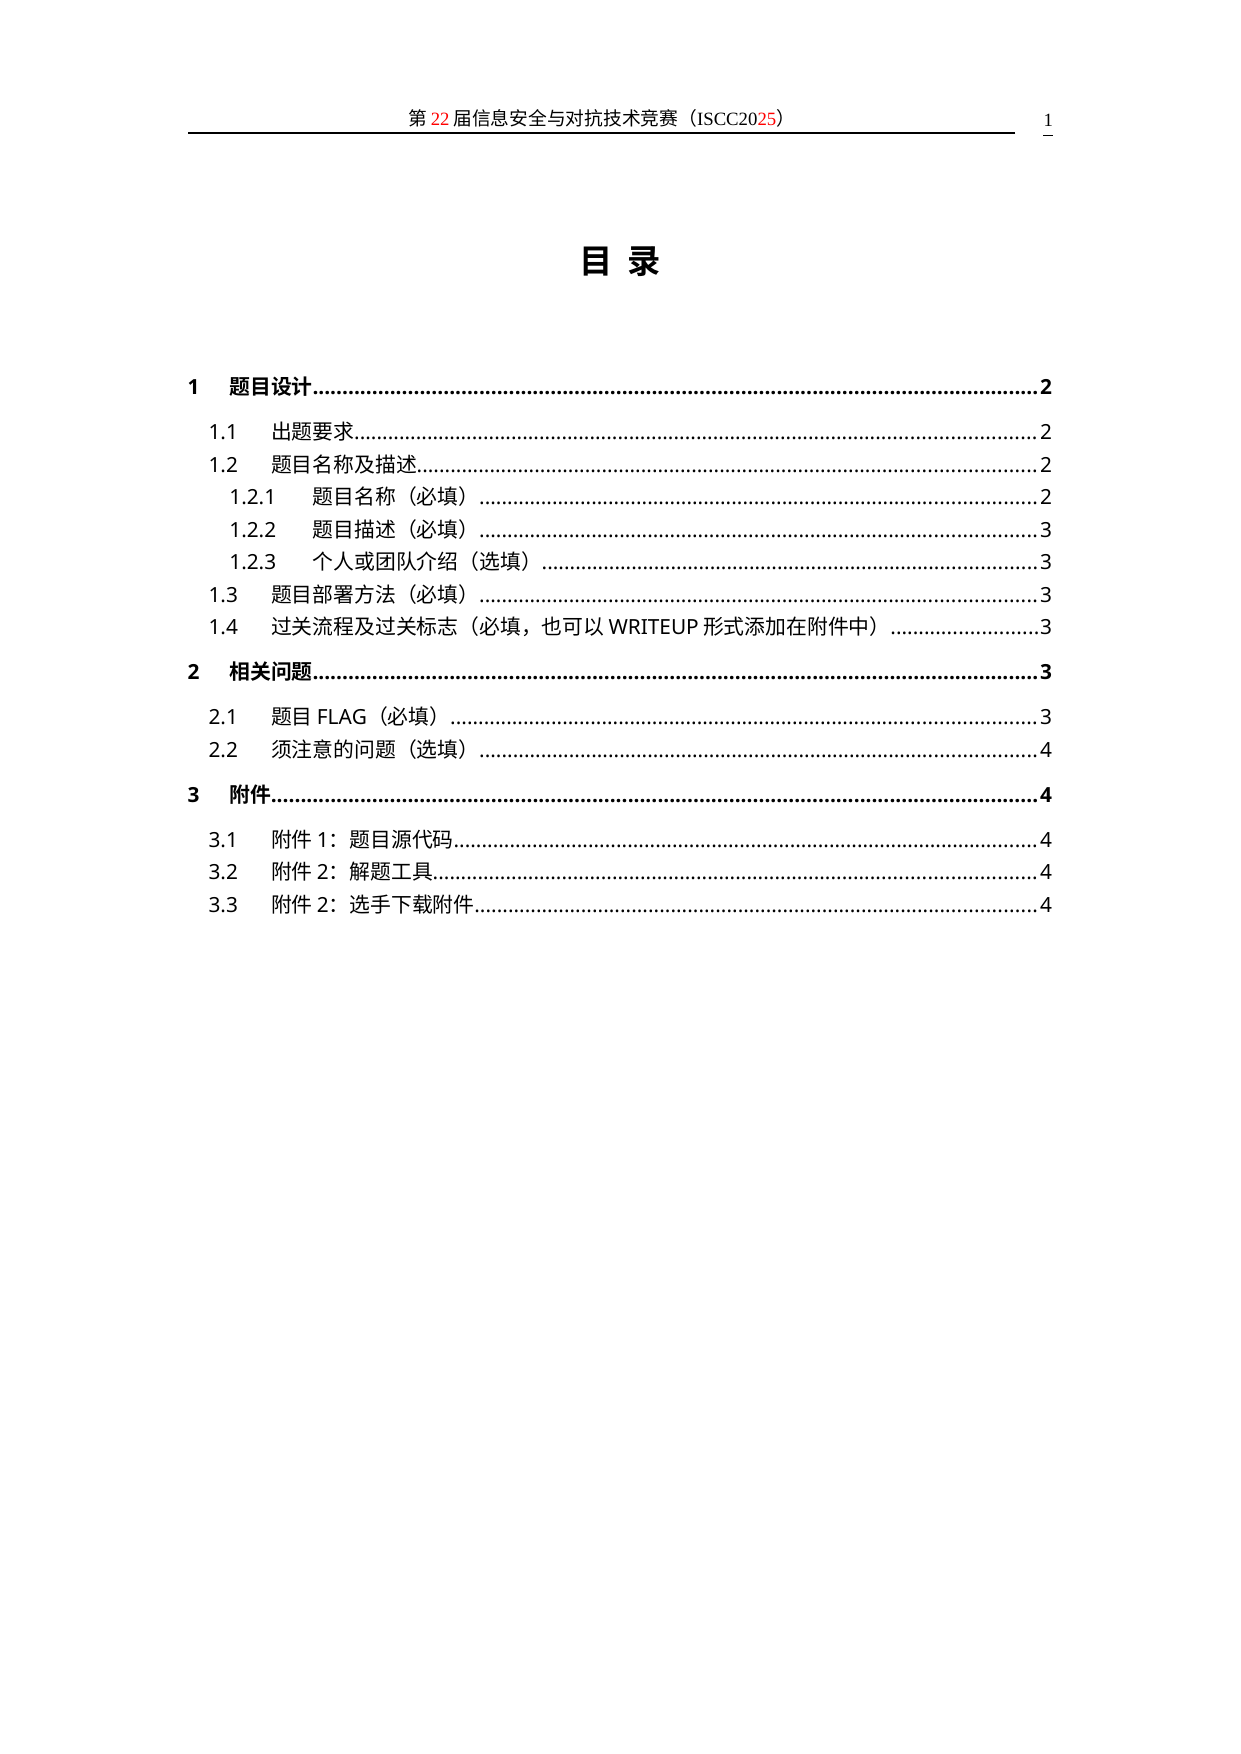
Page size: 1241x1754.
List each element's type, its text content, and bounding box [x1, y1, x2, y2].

text 目 录 [187, 227, 1053, 292]
text 3.2 附件2：解题工具 4 [208, 854, 1053, 887]
text 3.3 附件2：选手下载附件 4 [208, 887, 1053, 919]
text 2.2 须注意的问题（选填） 4 [208, 732, 1053, 764]
text 1.2.2 题目描述（必填） 3 [229, 512, 1053, 544]
text 2.1 题目FLAG（必填） 3 [208, 699, 1053, 732]
text 1.2.1 题目名称（必填） 2 [229, 479, 1053, 512]
text 1.4 过关流程及过关标志（必填，也可以WRITEUP形式添加在附件中） 3 [208, 609, 1053, 642]
text 3.1 附件1：题目源代码 4 [208, 822, 1053, 854]
text 1 题目设计 2 [187, 369, 1053, 402]
text 1.2.3 个人或团队介绍（选填） 3 [229, 544, 1053, 577]
text 1.1 出题要求 2 [208, 414, 1053, 447]
text 1.2 题目名称及描述 2 [208, 447, 1053, 479]
text 1.3 题目部署方法（必填） 3 [208, 577, 1053, 609]
text 3 附件 4 [187, 777, 1053, 809]
text 2 相关问题 3 [187, 654, 1053, 687]
